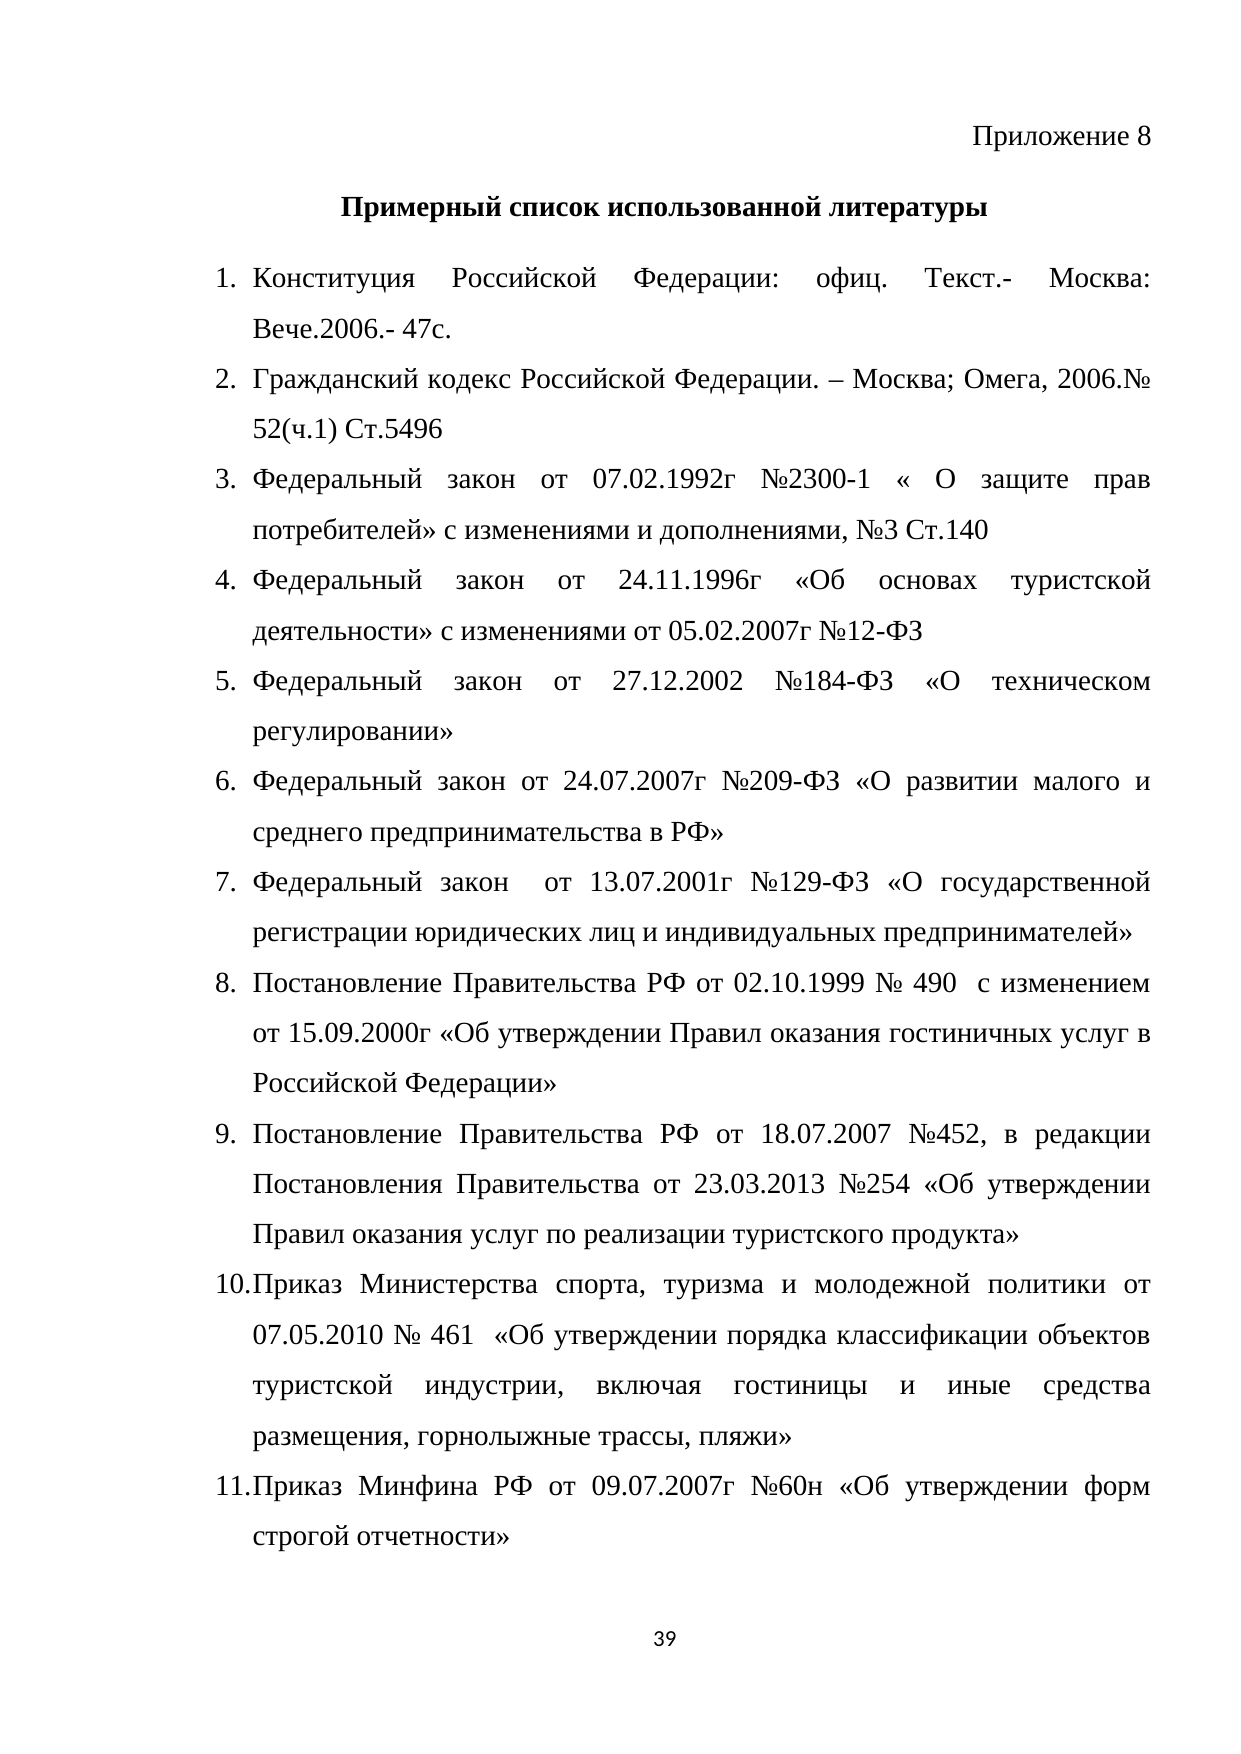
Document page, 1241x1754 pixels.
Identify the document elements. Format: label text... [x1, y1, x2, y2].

list Конституция Российской Федерации: офиц. Текст.- Москва: Вече.2006.- 47с. [215, 260, 1152, 344]
text Приложение 8 [177, 118, 1152, 152]
list Приказ Министерства спорта, туризма и молодежной политики от 07.05.2010 № 461 «Об утверждении порядка классификации объектов туристской индустрии, включая гостиницы и иные средства размещения, горнолыжные трассы, пляжи» [215, 1267, 1152, 1451]
list Федеральный закон от 24.07.2007г №209-ФЗ «О развитии малого и среднего предпринимательства в РФ» [215, 763, 1152, 847]
list Постановление Правительства РФ от 02.10.1999 № 490 с изменением от 15.09.2000г «Об утверждении Правил оказания гостиничных услуг в Российской Федерации» [215, 965, 1152, 1099]
list Федеральный закон от 07.02.1992г №2300-1 « О защите прав потребителей» с изменениями и дополнениями, №3 Ст.140 [215, 462, 1152, 546]
list Постановление Правительства РФ от 18.07.2007 №452, в редакции Постановления Правительства от 23.03.2013 №254 «Об утверждении Правил оказания услуг по реализации туристского продукта» [215, 1116, 1152, 1250]
list Федеральный закон от 24.11.1996г «Об основах туристской деятельности» с изменениями от 05.02.2007г №12-ФЗ [215, 562, 1152, 646]
text Примерный список использованной литературы [177, 189, 1152, 223]
list Федеральный закон от 27.12.2002 №184-ФЗ «О техническом регулировании» [215, 663, 1152, 747]
list Гражданский кодекс Российской Федерации. – Москва; Омега, 2006.№ 52(ч.1) Ст.5496 [215, 361, 1152, 445]
list Федеральный закон от 13.07.2001г №129-ФЗ «О государственной регистрации юридических лиц и индивидуальных предпринимателей» [215, 864, 1152, 948]
list Приказ Минфина РФ от 09.07.2007г №60н «Об утверждении форм строгой отчетности» [215, 1468, 1152, 1552]
